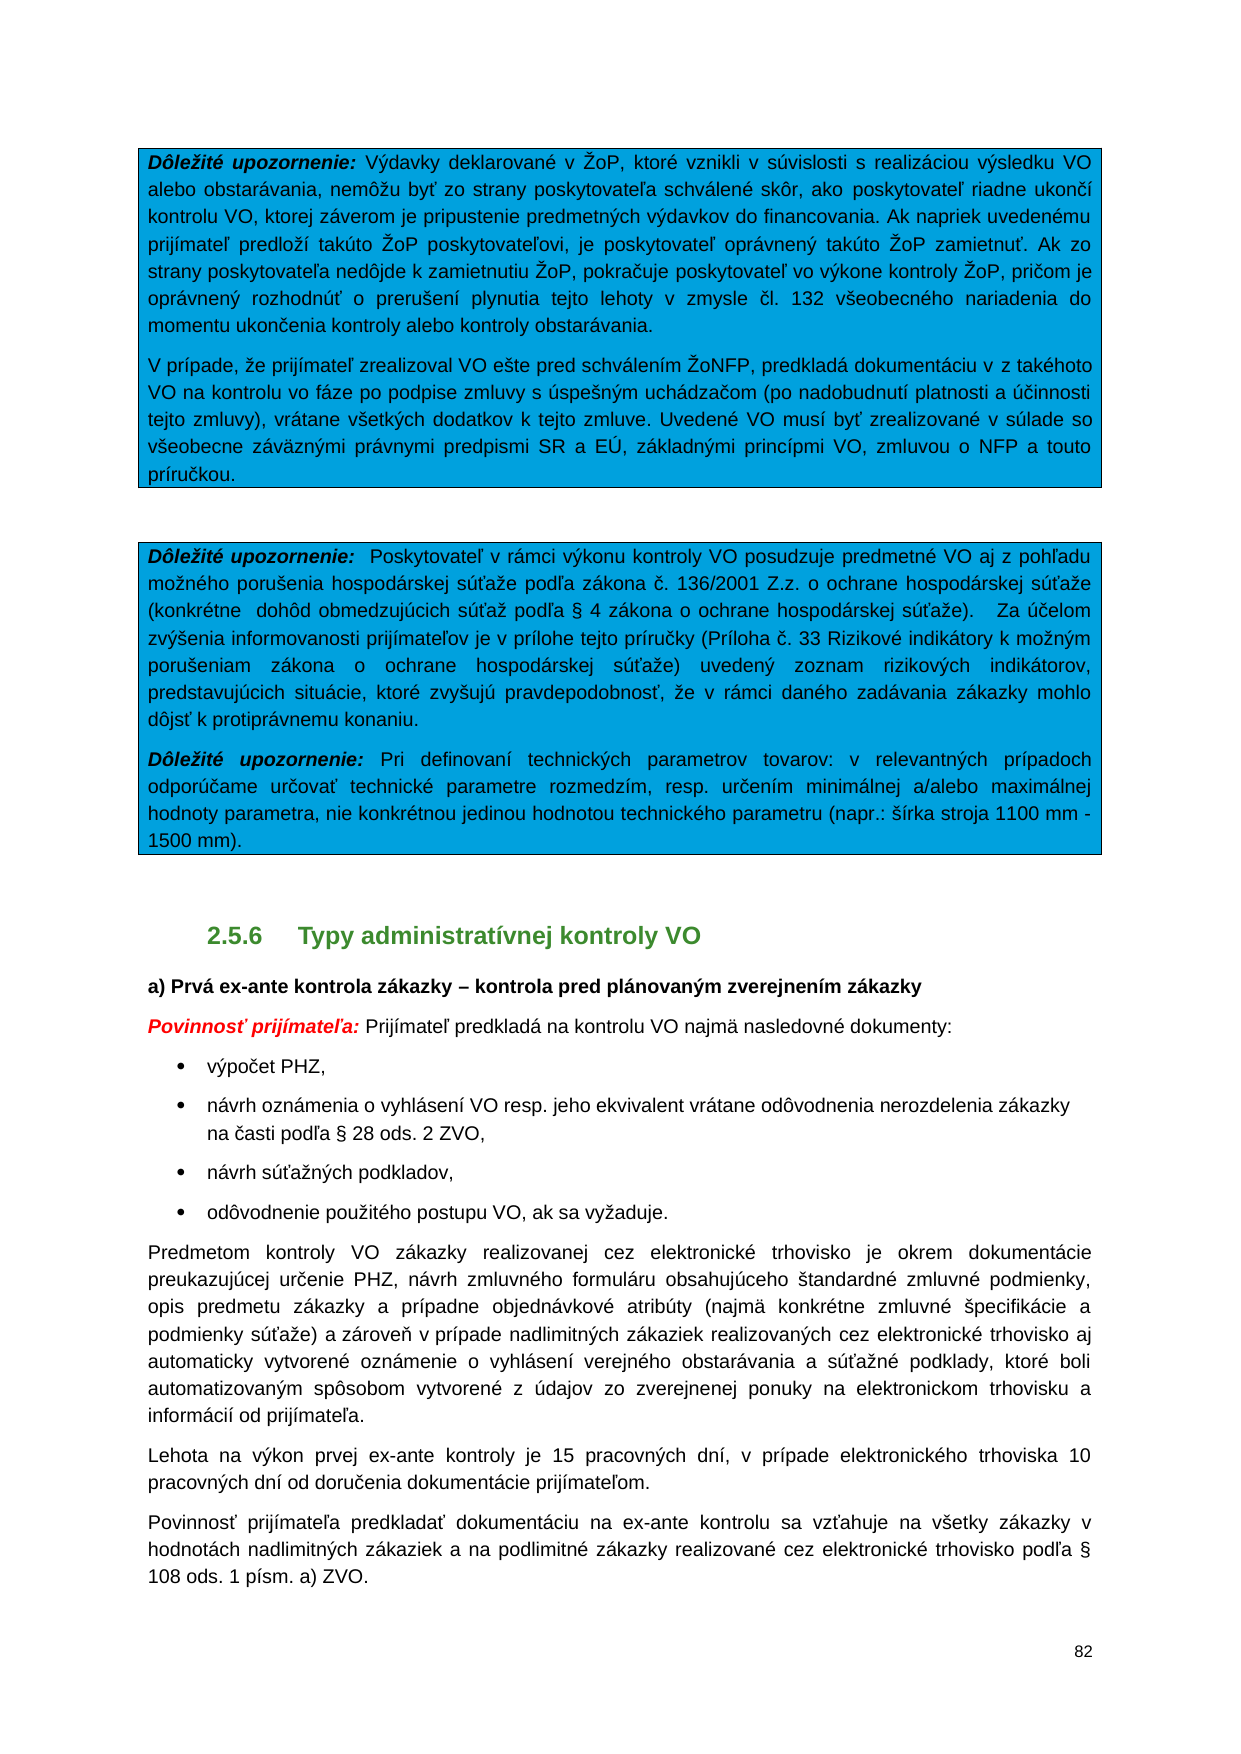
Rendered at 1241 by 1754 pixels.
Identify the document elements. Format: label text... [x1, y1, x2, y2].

text návrh oznámenia o vyhlásení VO resp. jeho ekvivalent vrátane odôvodnenia nerozdelenia zákazky na časti podľa § 28 ods. 2 ZVO, [177, 1094, 1092, 1144]
text Lehota na výkon prvej ex-ante kontroly je 15 pracovných dní, v prípade elektronického trhoviska 10 pracovných dní od doručenia dokumentácie prijímateľom. [148, 1444, 1092, 1493]
text Dôležité upozornenie: Pri definovaní technických parametrov tovarov: v relevantných prípadoch odporúčame určovať technické parametre rozmedzím, resp. určením minimálnej a/alebo maximálnej hodnoty parametra, nie konkrétnou jedinou hodnotou technického parametru (napr.: šírka stroja 1100 mm - 1500 mm). [139, 745, 1101, 854]
text výpočet PHZ, [177, 1054, 1092, 1077]
text Predmetom kontroly VO zákazky realizovanej cez elektronické trhovisko je okrem dokumentácie preukazujúcej určenie PHZ, návrh zmluvného formuláru obsahujúceho štandardné zmluvné podmienky, opis predmetu zákazky a prípadne objednávkové atribúty (najmä konkrétne zmluvné špecifikácie a podmienky súťaže) a zároveň v prípade nadlimitných zákaziek realizovaných cez elektronické trhovisko aj automaticky vytvorené oznámenie o vyhlásení verejného obstarávania a súťažné podklady, ktoré boli automatizovaným spôsobom vytvorené z údajov zo zverejnenej ponuky na elektronickom trhovisku a informácií od prijímateľa. [148, 1241, 1092, 1427]
text Dôležité upozornenie: Poskytovateľ v rámci výkonu kontroly VO posudzuje predmetné VO aj z pohľadu možného porušenia hospodárskej súťaže podľa zákona č. 136/2001 Z.z. o ochrane hospodárskej súťaže (konkrétne dohôd obmedzujúcich súťaž podľa § 4 zákona o ochrane hospodárskej súťaže). Za účelom zvýšenia informovanosti prijímateľov je v prílohe tejto príručky (Príloha č. 33 Rizikové indikátory k možným porušeniam zákona o ochrane hospodárskej súťaže) uvedený zoznam rizikových indikátorov, predstavujúcich situácie, ktoré zvyšujú pravdepodobnosť, že v rámci daného zadávania zákazky mohlo dôjsť k protiprávnemu konaniu. [139, 543, 1101, 731]
text a) Prvá ex-ante kontrola zákazky – kontrola pred plánovaným zverejnením zákazky [148, 975, 1092, 998]
subtitle Typy administratívnej kontroly VO [207, 921, 1092, 950]
text Povinnosť prijímateľa predkladať dokumentáciu na ex-ante kontrolu sa vzťahuje na všetky zákazky v hodnotách nadlimitných zákaziek a na podlimitné zákazky realizované cez elektronické trhovisko podľa § 108 ods. 1 písm. a) ZVO. [148, 1511, 1092, 1588]
text návrh súťažných podkladov, [177, 1161, 1092, 1184]
text V prípade, že prijímateľ zrealizoval VO ešte pred schválením ŽoNFP, predkladá dokumentáciu v z takéhoto VO na kontrolu vo fáze po podpise zmluvy s úspešným uchádzačom (po nadobudnutí platnosti a účinnosti tejto zmluvy), vrátane všetkých dodatkov k tejto zmluve. Uvedené VO musí byť zrealizované v súlade so všeobecne záväznými právnymi predpismi SR a EÚ, základnými princípmi VO, zmluvou o NFP a touto príručkou. [139, 351, 1101, 487]
text Dôležité upozornenie: Výdavky deklarované v ŽoP, ktoré vznikli v súvislosti s realizáciou výsledku VO alebo obstarávania, nemôžu byť zo strany poskytovateľa schválené skôr, ako poskytovateľ riadne ukončí kontrolu VO, ktorej záverom je pripustenie predmetných výdavkov do financovania. Ak napriek uvedenému prijímateľ predloží takúto ŽoP poskytovateľovi, je poskytovateľ oprávnený takúto ŽoP zamietnuť. Ak zo strany poskytovateľa nedôjde k zamietnutiu ŽoP, pokračuje poskytovateľ vo výkone kontroly ŽoP, pričom je oprávnený rozhodnúť o prerušení plynutia tejto lehoty v zmysle čl. 132 všeobecného nariadenia do momentu ukončenia kontroly alebo kontroly obstarávania. [139, 149, 1101, 337]
text Povinnosť prijímateľa: Prijímateľ predkladá na kontrolu VO najmä nasledovné dokumenty: [148, 1015, 1092, 1037]
text odôvodnenie použitého postupu VO, ak sa vyžaduje. [177, 1201, 1092, 1224]
